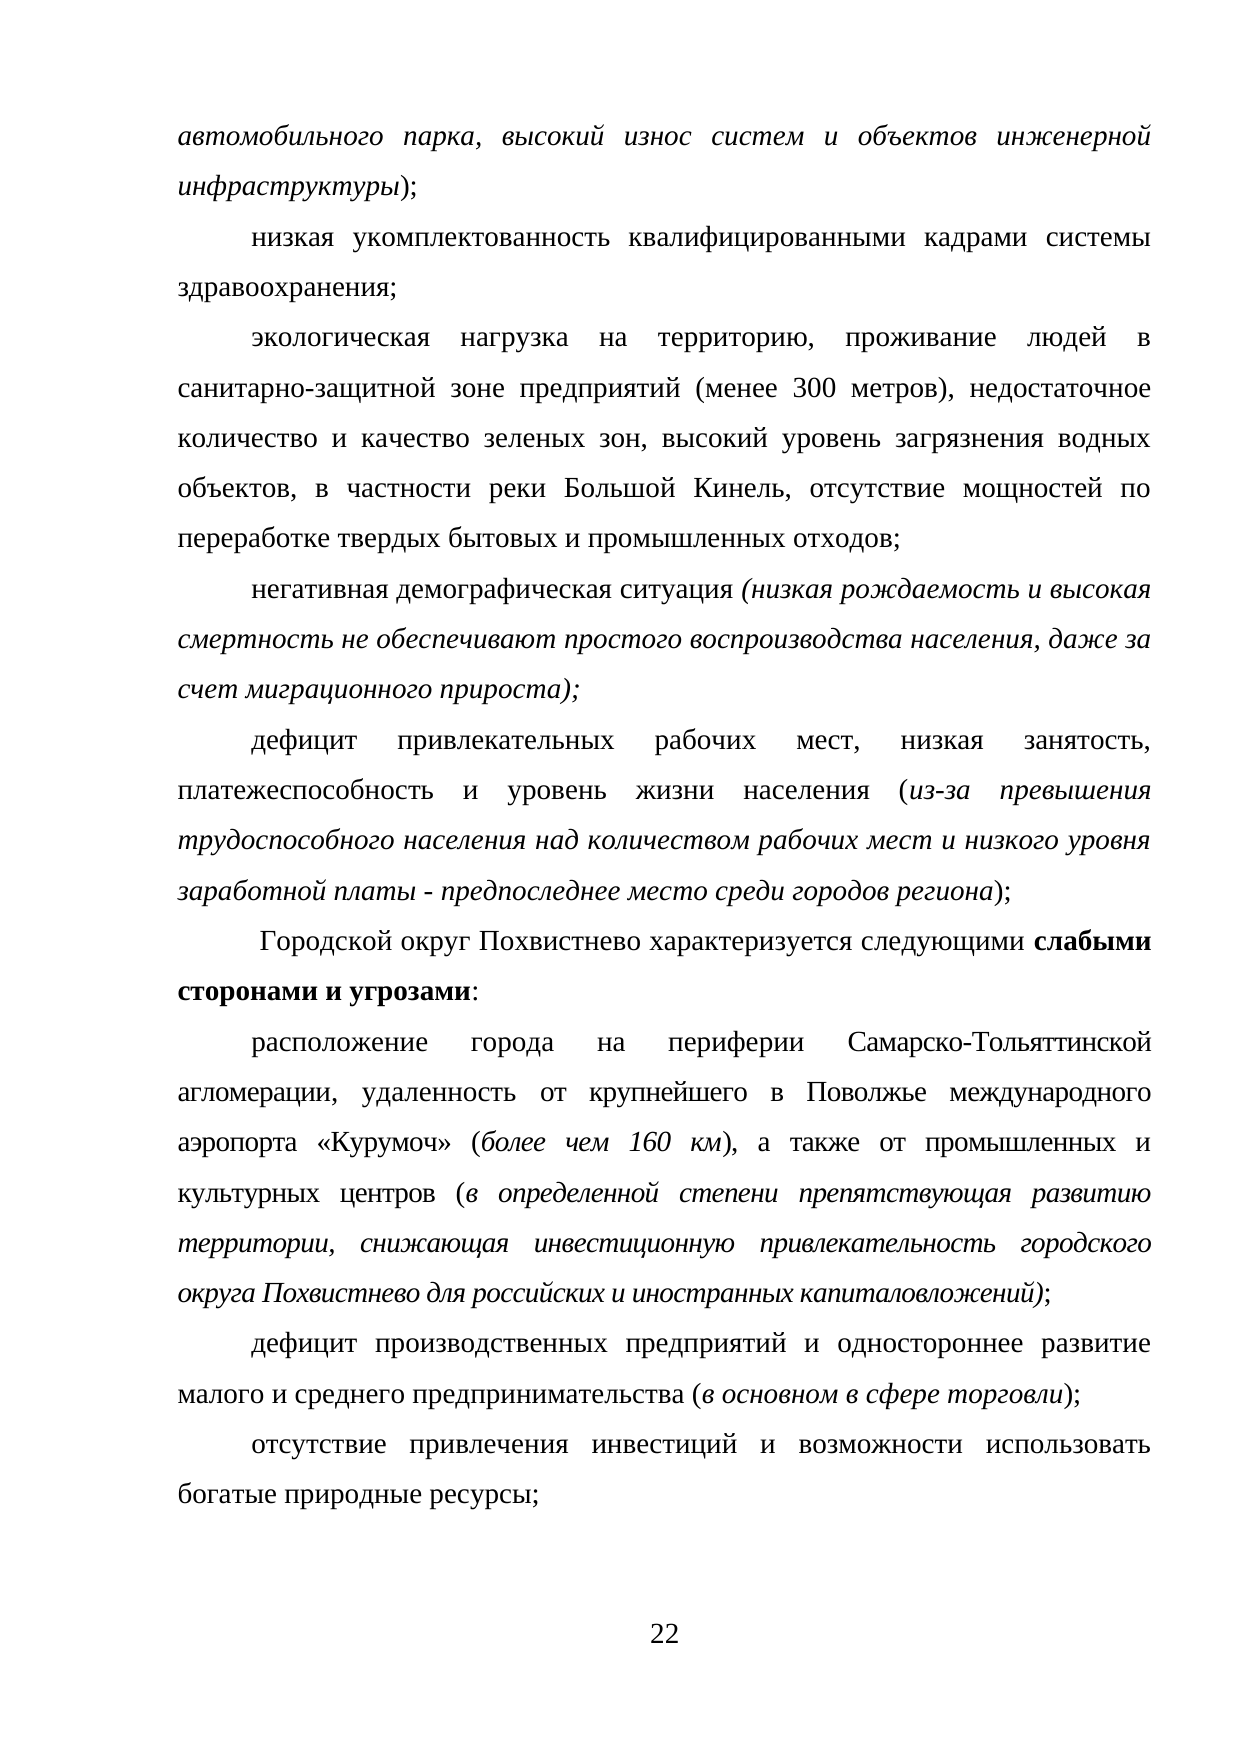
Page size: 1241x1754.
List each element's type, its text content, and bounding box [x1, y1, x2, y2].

text отсутствие привлечения инвестиций и возможности использовать богатые природные ресурсы; [177, 1426, 1152, 1510]
text негативная демографическая ситуация (низкая рождаемость и высокая смертность не обеспечивают простого воспроизводства населения, даже за счет миграционного прироста); [177, 571, 1152, 705]
text дефицит привлекательных рабочих мест, низкая занятость, платежеспособность и уровень жизни населения (из-за превышения трудоспособного населения над количеством рабочих мест и низкого уровня заработной платы - предпоследнее место среди городов региона); [177, 722, 1152, 906]
text расположение города на периферии Самарско-Тольяттинской агломерации, удаленность от крупнейшего в Поволжье международного аэропорта «Курумоч» (более чем 160 км), а также от промышленных и культурных центров (в определенной степени препятствующая развитию территории, снижающая инвестиционную привлекательность городского округа Похвистнево для российских и иностранных капиталовложений); [177, 1024, 1152, 1309]
text дефицит производственных предприятий и одностороннее развитие малого и среднего предпринимательства (в основном в сфере торговли); [177, 1326, 1152, 1409]
text экологическая нагрузка на территорию, проживание людей в санитарно-защитной зоне предприятий (менее 300 метров), недостаточное количество и качество зеленых зон, высокий уровень загрязнения водных объектов, в частности реки Большой Кинель, отсутствие мощностей по переработке твердых бытовых и промышленных отходов; [177, 319, 1152, 554]
text Городской округ Похвистнево характеризуется следующими слабыми сторонами и угрозами: [177, 923, 1152, 1007]
text низкая укомплектованность квалифицированными кадрами системы здравоохранения; [177, 219, 1152, 303]
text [177, 118, 1152, 202]
